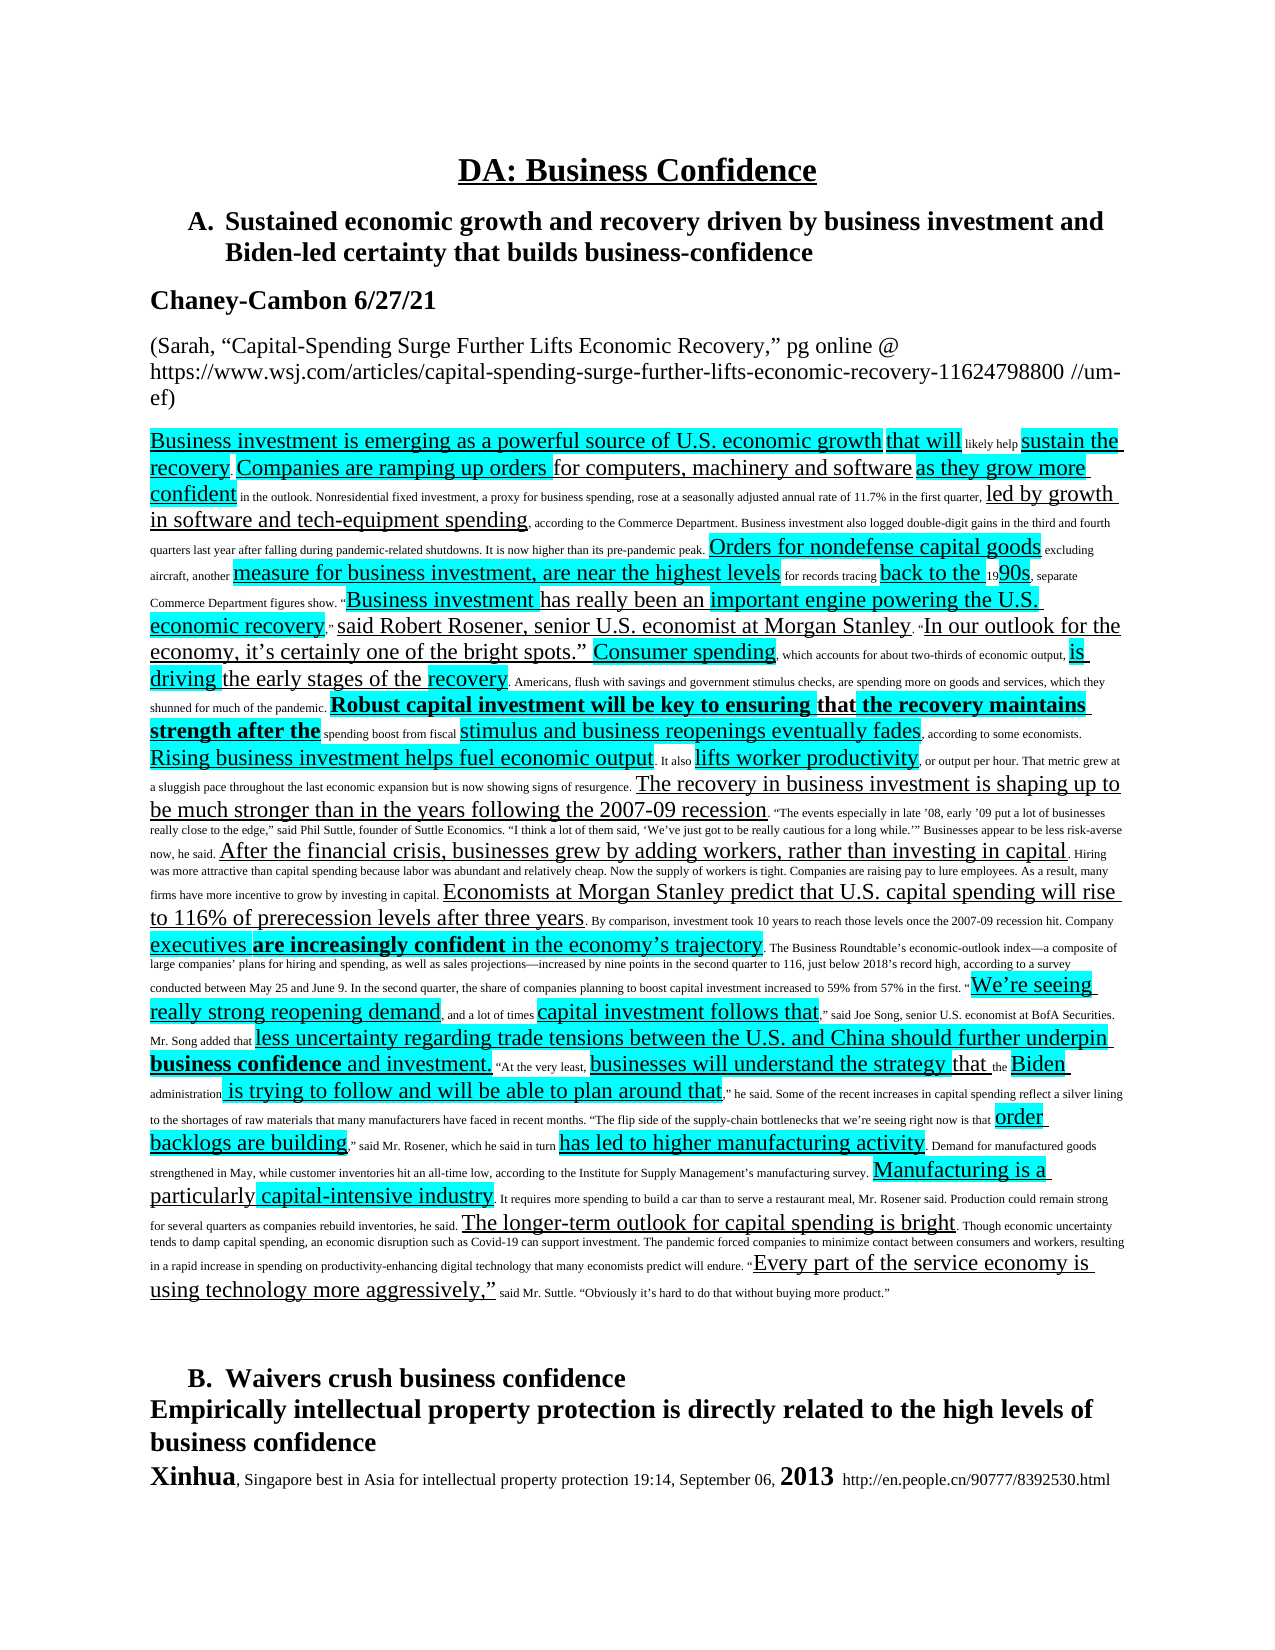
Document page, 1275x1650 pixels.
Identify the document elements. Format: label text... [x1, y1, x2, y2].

text Chaney-Cambon 6/27/21 [150, 284, 1125, 315]
list Sustained economic growth and recovery driven by business investment and Biden-led certainty that builds business-confidence [187, 205, 1125, 267]
text DA: Business Confidence [150, 150, 1125, 188]
text (Sarah, “Capital-Spending Surge Further Lifts Economic Recovery,” pg online @ https://www.wsj.com/articles/capital-spending-surge-further-lifts-economic-recovery-11624798800 //um-ef) [150, 332, 1125, 411]
text Xinhua, Singapore best in Asia for intellectual property protection 19:14, September 06, 2013 http://en.people.cn/90777/8392530.html [150, 1460, 1125, 1491]
subtitle Empirically intellectual property protection is directly related to the high levels of business confidence [150, 1393, 1125, 1457]
text Business investment is emerging as a powerful source of U.S. economic growth that will likely help sustain the recovery. Companies are ramping up orders for computers, machinery and software as they grow more confident in the outlook. Nonresidential fixed investment, a proxy for business spending, rose at a seasonally adjusted annual rate of 11.7% in the first quarter, led by growth in software and tech-equipment spending, according to the Commerce Department. Business investment also logged double-digit gains in the third and fourth quarters last year after falling during pandemic-related shutdowns. It is now higher than its pre-pandemic peak. Orders for nondefense capital goods excluding aircraft, another measure for business investment, are near the highest levels for records tracing back to the 1990s, separate Commerce Department figures show. “Business investment has really been an important engine powering the U.S. economic recovery,” said Robert Rosener, senior U.S. economist at Morgan Stanley. “In our outlook for the economy, it’s certainly one of the bright spots.” Consumer spending, which accounts for about two-thirds of economic output, is driving the early stages of the recovery. Americans, flush with savings and government stimulus checks, are spending more on goods and services, which they shunned for much of the pandemic. Robust capital investment will be key to ensuring that the recovery maintains strength after the spending boost from fiscal stimulus and business reopenings eventually fades, according to some economists. Rising business investment helps fuel economic output. It also lifts worker productivity, or output per hour. That metric grew at a sluggish pace throughout the last economic expansion but is now showing signs of resurgence. The recovery in business investment is shaping up to be much stronger than in the years following the 2007-09 recession. “The events especially in late ’08, early ’09 put a lot of businesses really close to the edge,” said Phil Suttle, founder of Suttle Economics. “I think a lot of them said, ‘We’ve just got to be really cautious for a long while.’” Businesses appear to be less risk-averse now, he said. After the financial crisis, businesses grew by adding workers, rather than investing in capital. Hiring was more attractive than capital spending because labor was abundant and relatively cheap. Now the supply of workers is tight. Companies are raising pay to lure employees. As a result, many firms have more incentive to grow by investing in capital. Economists at Morgan Stanley predict that U.S. capital spending will rise to 116% of prerecession levels after three years. By comparison, investment took 10 years to reach those levels once the 2007-09 recession hit. Company executives are increasingly confident in the economy’s trajectory. The Business Roundtable’s economic-outlook index—a composite of large companies’ plans for hiring and spending, as well as sales projections—increased by nine points in the second quarter to 116, just below 2018’s record high, according to a survey conducted between May 25 and June 9. In the second quarter, the share of companies planning to boost capital investment increased to 59% from 57% in the first. “We’re seeing really strong reopening demand, and a lot of times capital investment follows that,” said Joe Song, senior U.S. economist at BofA Securities. Mr. Song added that less uncertainty regarding trade tensions between the U.S. and China should further underpin business confidence and investment. “At the very least, businesses will understand the strategy that the Biden administration is trying to follow and will be able to plan around that,” he said. Some of the recent increases in capital spending reflect a silver lining to the shortages of raw materials that many manufacturers have faced in recent months. “The flip side of the supply-chain bottlenecks that we’re seeing right now is that order backlogs are building,” said Mr. Rosener, which he said in turn has led to higher manufacturing activity. Demand for manufactured goods strengthened in May, while customer inventories hit an all-time low, according to the Institute for Supply Management’s manufacturing survey. Manufacturing is a particularly capital-intensive industry. It requires more spending to build a car than to serve a restaurant meal, Mr. Rosener said. Production could remain strong for several quarters as companies rebuild inventories, he said. The longer-term outlook for capital spending is bright. Though economic uncertainty tends to damp capital spending, an economic disruption such as Covid-19 can support investment. The pandemic forced companies to minimize contact between consumers and workers, resulting in a rapid increase in spending on productivity-enhancing digital technology that many economists predict will endure. “Every part of the service economy is using technology more aggressively,” said Mr. Suttle. “Obviously it’s hard to do that without buying more product.” [150, 427, 1125, 1302]
list Waivers crush business confidence [187, 1362, 1125, 1393]
